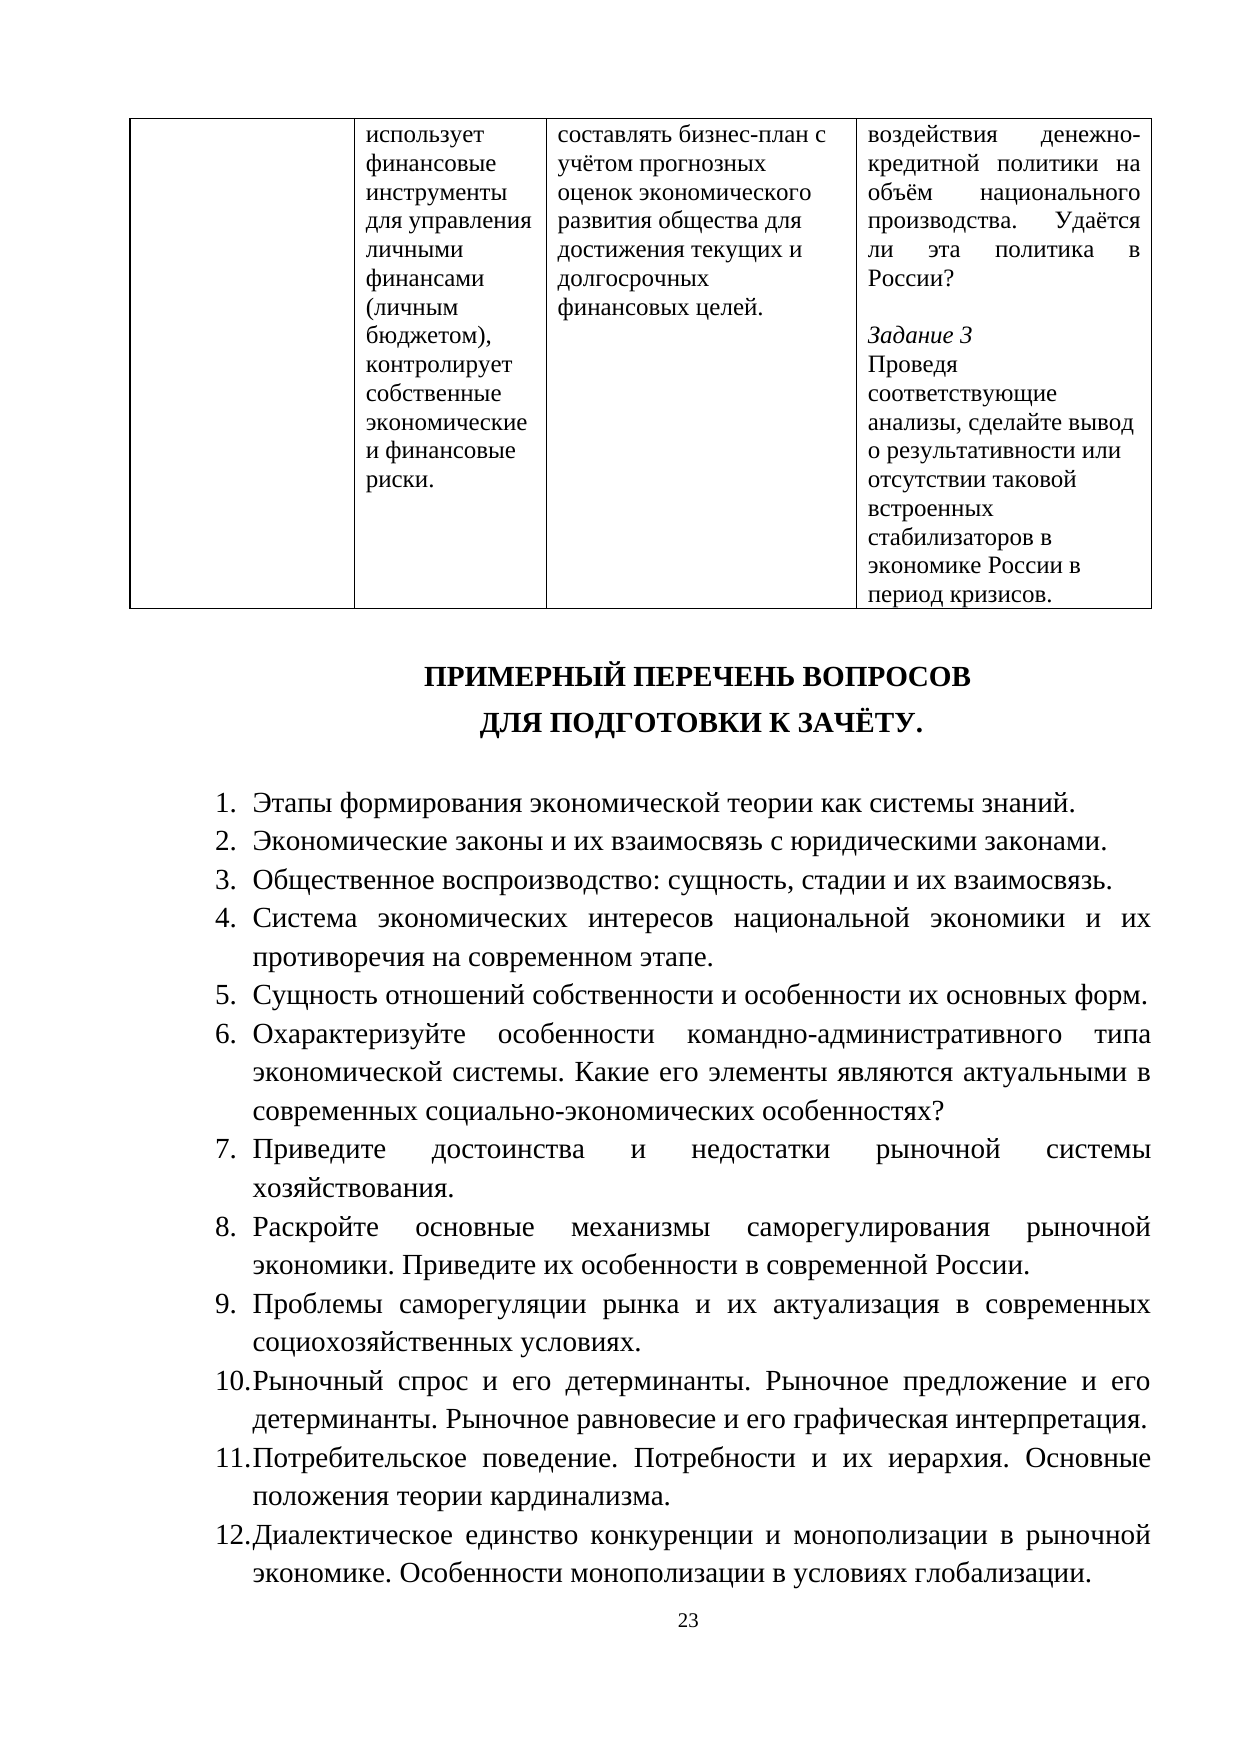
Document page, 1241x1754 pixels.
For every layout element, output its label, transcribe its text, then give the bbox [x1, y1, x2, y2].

list Приведите достоинства и недостатки рыночной системы хозяйствования. [215, 1132, 1152, 1204]
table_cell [355, 119, 546, 608]
list Проблемы саморегуляции рынка и их актуализация в современных социохозяйственных условиях. [215, 1286, 1152, 1358]
list Раскройте основные механизмы саморегулирования рыночной экономики. Приведите их особенности в современной России. [215, 1209, 1152, 1281]
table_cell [547, 119, 856, 608]
list Система экономических интересов национальной экономики и их противоречия на современном этапе. [215, 900, 1152, 972]
list Охарактеризуйте особенности командно-административного типа экономической системы. Какие его элементы являются актуальными в современных социально-экономических особенностях? [215, 1016, 1152, 1127]
list Этапы формирования экономической теории как системы знаний. [215, 785, 1152, 818]
list Экономические законы и их взаимосвязь с юридическими законами. [215, 823, 1152, 857]
text ПРИМЕРНЫЙ ПЕРЕЧЕНЬ ВОПРОСОВ ДЛЯ ПОДГОТОВКИ К ЗАЧЁТУ. [251, 647, 1152, 739]
list Сущность отношений собственности и особенности их основных форм. [215, 977, 1152, 1011]
list Рыночный спрос и его детерминанты. Рыночное предложение и его детерминанты. Рыночное равновесие и его графическая интерпретация. [215, 1363, 1152, 1435]
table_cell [857, 119, 1151, 608]
list Общественное воспроизводство: сущность, стадии и их взаимосвязь. [215, 862, 1152, 895]
list Потребительское поведение. Потребности и их иерархия. Основные положения теории кардинализма. [215, 1440, 1152, 1512]
table_cell [131, 119, 354, 608]
list Диалектическое единство конкуренции и монополизации в рыночной экономике. Особенности монополизации в условиях глобализации. [215, 1517, 1152, 1589]
